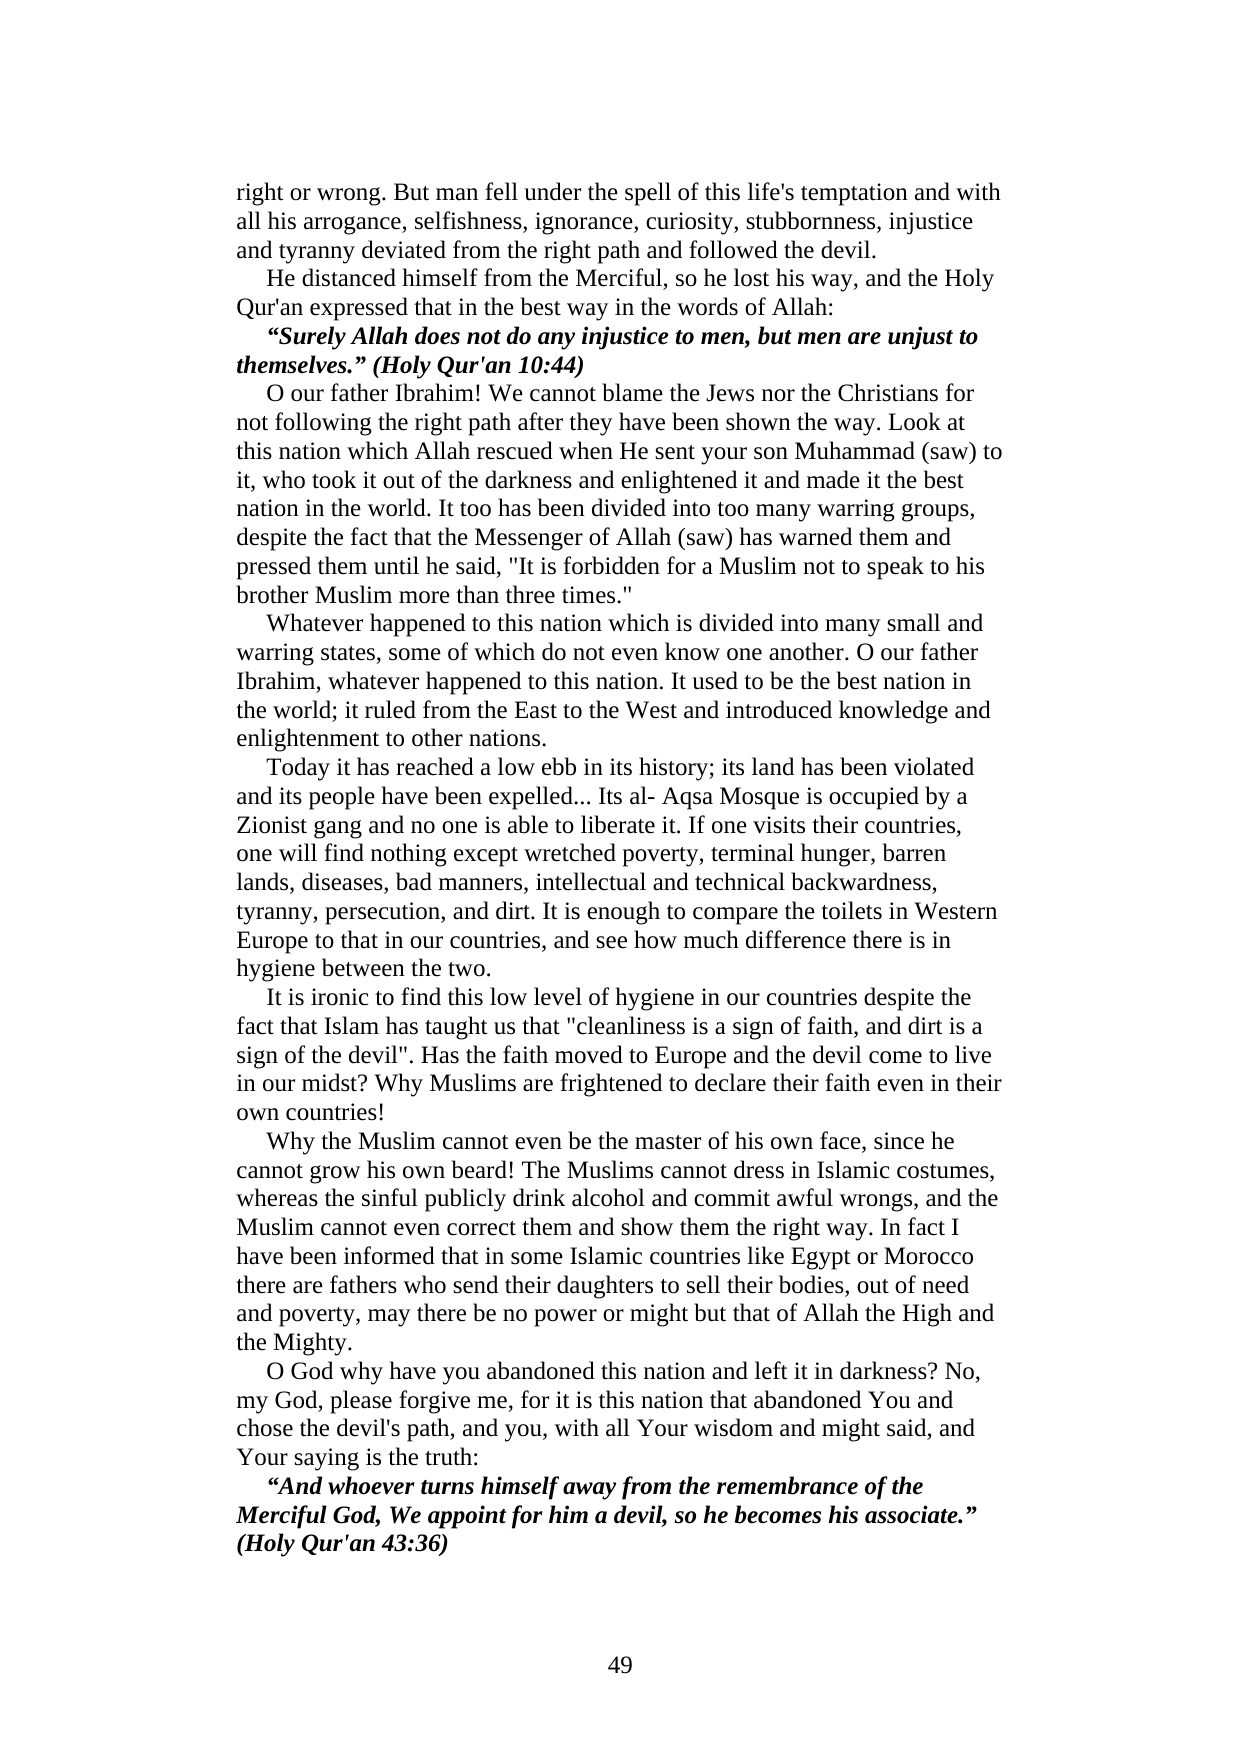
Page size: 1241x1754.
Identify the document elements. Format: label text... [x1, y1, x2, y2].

text O our father Ibrahim! We cannot blame the Jews nor the Christians for not following the right path after they have been shown the way. Look at this nation which Allah rescued when He sent your son Muhammad (saw) to it, who took it out of the darkness and enlightened it and made it the best nation in the world. It too has been divided into too many warring groups, despite the fact that the Messenger of Allah (saw) has warned them and pressed them until he said, "It is forbidden for a Muslim not to speak to his brother Muslim more than three times." [236, 378, 1004, 608]
text Today it has reached a low ebb in its history; its land has been violated and its people have been expelled... Its al- Aqsa Mosque is occupied by a Zionist gang and no one is able to liberate it. If one visits their countries, one will find nothing except wretched poverty, terminal hunger, barren lands, diseases, bad manners, intellectual and technical backwardness, tyranny, persecution, and dirt. It is enough to compare the toilets in Western Europe to that in our countries, and see how much difference there is in hygiene between the two. [236, 752, 1004, 982]
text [236, 177, 1004, 263]
text Whatever happened to this nation which is divided into many small and warring states, some of which do not even know one another. O our father Ibrahim, whatever happened to this nation. It used to be the best nation in the world; it ruled from the East to the West and introduced knowledge and enlightenment to other nations. [236, 608, 1004, 752]
text “Surely Allah does not do any injustice to men, but men are unjust to themselves.” (Holy Qur'an 10:44) [236, 321, 1004, 378]
text Why the Muslim cannot even be the master of his own face, since he cannot grow his own beard! The Muslims cannot dress in Islamic costumes, whereas the sinful publicly drink alcohol and commit awful wrongs, and the Muslim cannot even correct them and show them the right way. In fact I have been informed that in some Islamic countries like Egypt or Morocco there are fathers who send their daughters to sell their bodies, out of need and poverty, may there be no power or might but that of Allah the High and the Mighty. [236, 1126, 1004, 1356]
text He distanced himself from the Merciful, so he lost his way, and the Holy Qur'an expressed that in the best way in the words of Allah: [236, 263, 1004, 321]
text It is ironic to find this low level of hygiene in our countries despite the fact that Islam has taught us that "cleanliness is a sign of faith, and dirt is a sign of the devil". Has the faith moved to Europe and the devil come to live in our midst? Why Muslims are frightened to declare their faith even in their own countries! [236, 982, 1004, 1126]
text “And whoever turns himself away from the remembrance of the Merciful God, We appoint for him a devil, so he becomes his associate.” (Holy Qur'an 43:36) [236, 1471, 1004, 1557]
text O God why have you abandoned this nation and left it in darkness? No, my God, please forgive me, for it is this nation that abandoned You and chose the devil's path, and you, with all Your wisdom and might said, and Your saying is the truth: [236, 1356, 1004, 1471]
